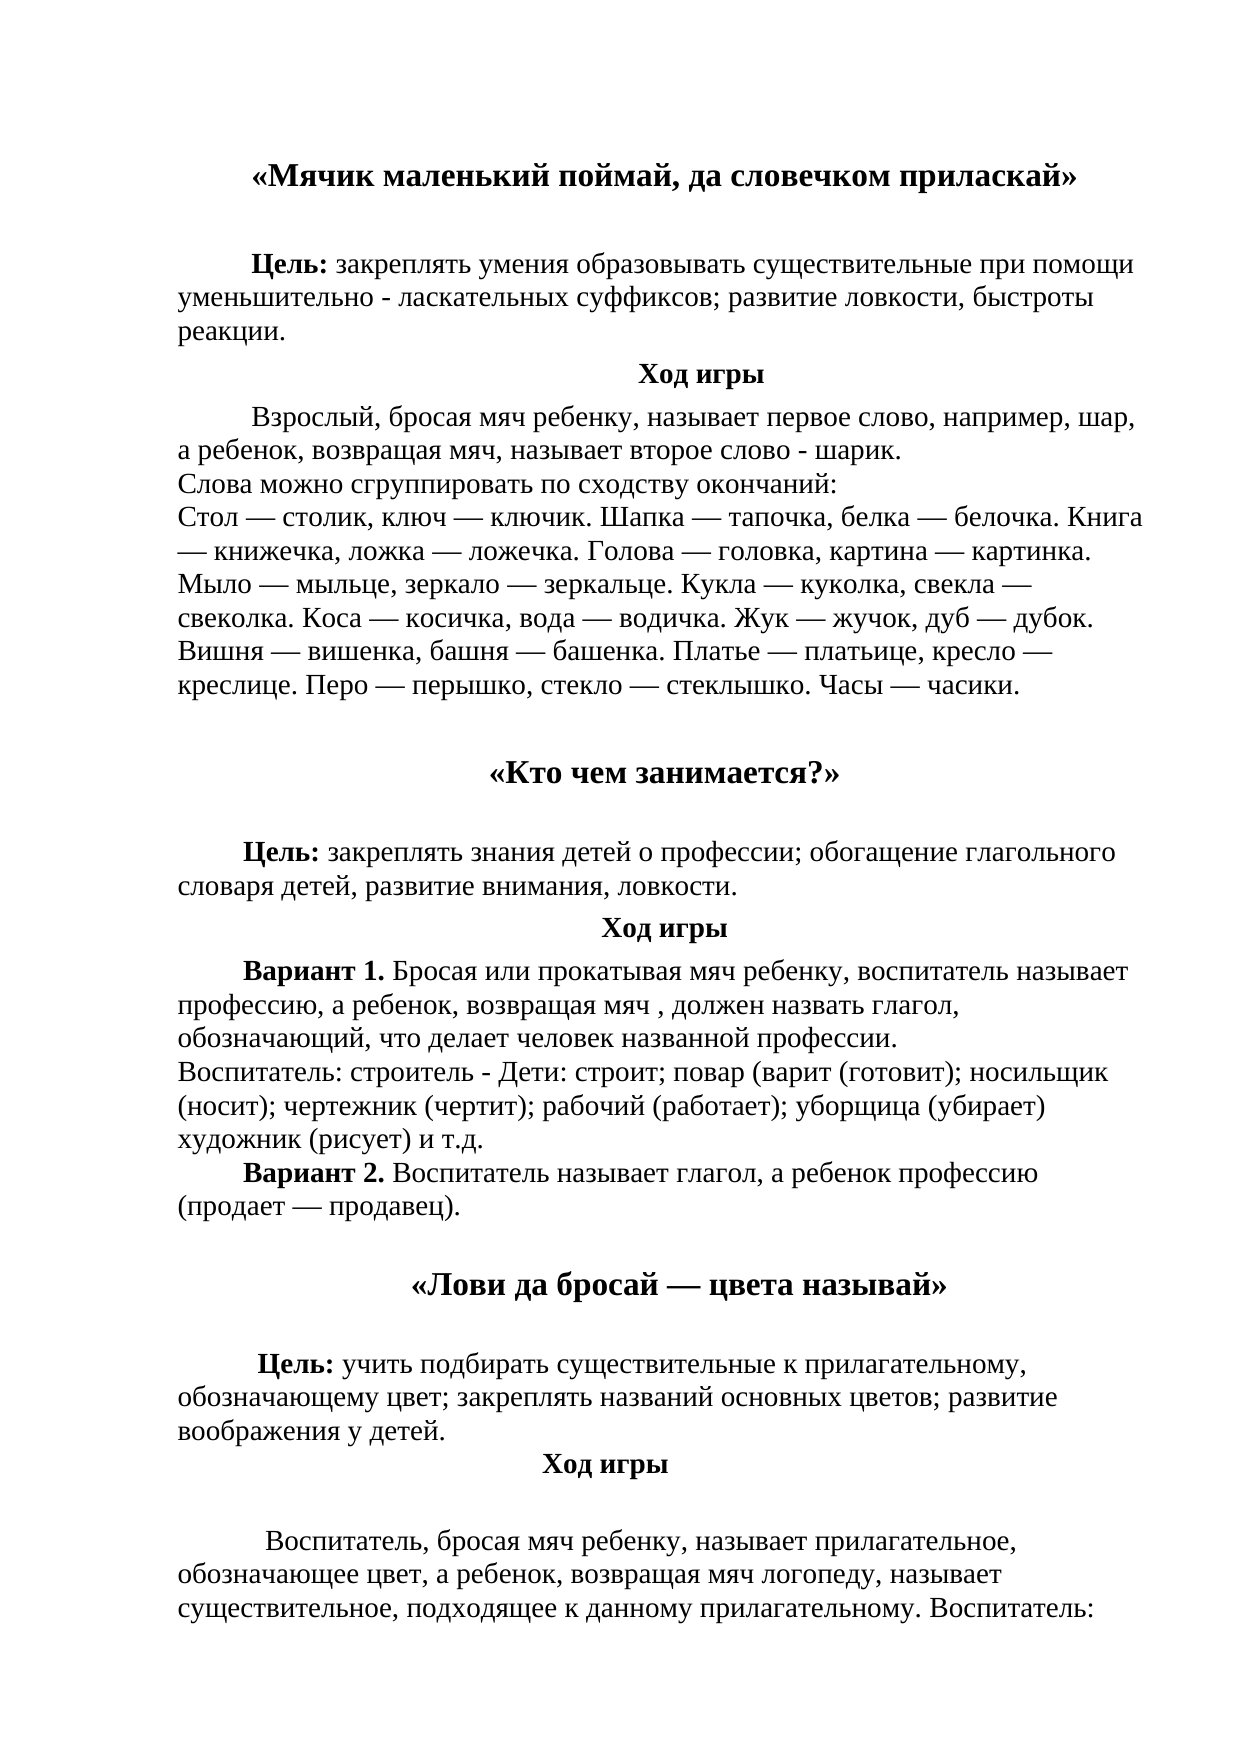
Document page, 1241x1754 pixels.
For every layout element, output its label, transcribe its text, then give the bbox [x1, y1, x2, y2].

text Слова можно сгруппировать по сходству окончаний: [177, 466, 1152, 499]
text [177, 1523, 1152, 1624]
text Взрослый, бросая мяч ребенку, называет первое слово, например, шар, а ребенок, возвращая мяч, называет второе слово - шарик. [177, 399, 1152, 466]
text Вариант 1. Бросая или прокатывая мяч ребенку, воспитатель называет профессию, а ребенок, возвращая мяч , должен назвать глагол, обозначающий, что делает человек названной профессии. [177, 953, 1152, 1054]
text Цель: закреплять умения образовывать существительные при помощи уменьшительно - ласкательных суффиксов; развитие ловкости, быстроты реакции. [177, 246, 1152, 346]
text «Мячик маленький поймай, да словечком приласкай» [177, 155, 1152, 193]
text «Кто чем занимается?» [177, 753, 1152, 791]
text «Лови да бросай — цвета называй» [177, 1265, 1152, 1303]
text Цель: учить подбирать существительные к прилагательному, обозначающему цвет; закреплять названий основных цветов; развитие воображения у детей. Ход игры [177, 1312, 1152, 1480]
text Стол — столик, ключ — ключик. Шапка — тапочка, белка — белочка. Книга — книжечка, ложка — ложечка. Голова — головка, картина — картинка. Мыло — мыльце, зеркало — зеркальце. Кукла — куколка, свекла — свеколка. Коса — косичка, вода — водичка. Жук — жучок, дуб — дубок. Вишня — вишенка, башня — башенка. Платье — платьице, кресло — креслице. Перо — перышко, стекло — стеклышко. Часы — часики. [177, 499, 1152, 701]
text Цель: закреплять знания детей о профессии; обогащение глагольного словаря детей, развитие внимания, ловкости. [177, 801, 1152, 901]
text Воспитатель: строитель - Дети: строит; повар (варит (готовит); носильщик (носит); чертежник (чертит); рабочий (работает); уборщица (убирает) художник (рисует) и т.д. Вариант 2. Воспитатель называет глагол, а ребенок профессию (продает — продавец). [177, 1054, 1152, 1222]
text Ход игры [177, 911, 1152, 944]
text Ход игры [177, 356, 1152, 389]
